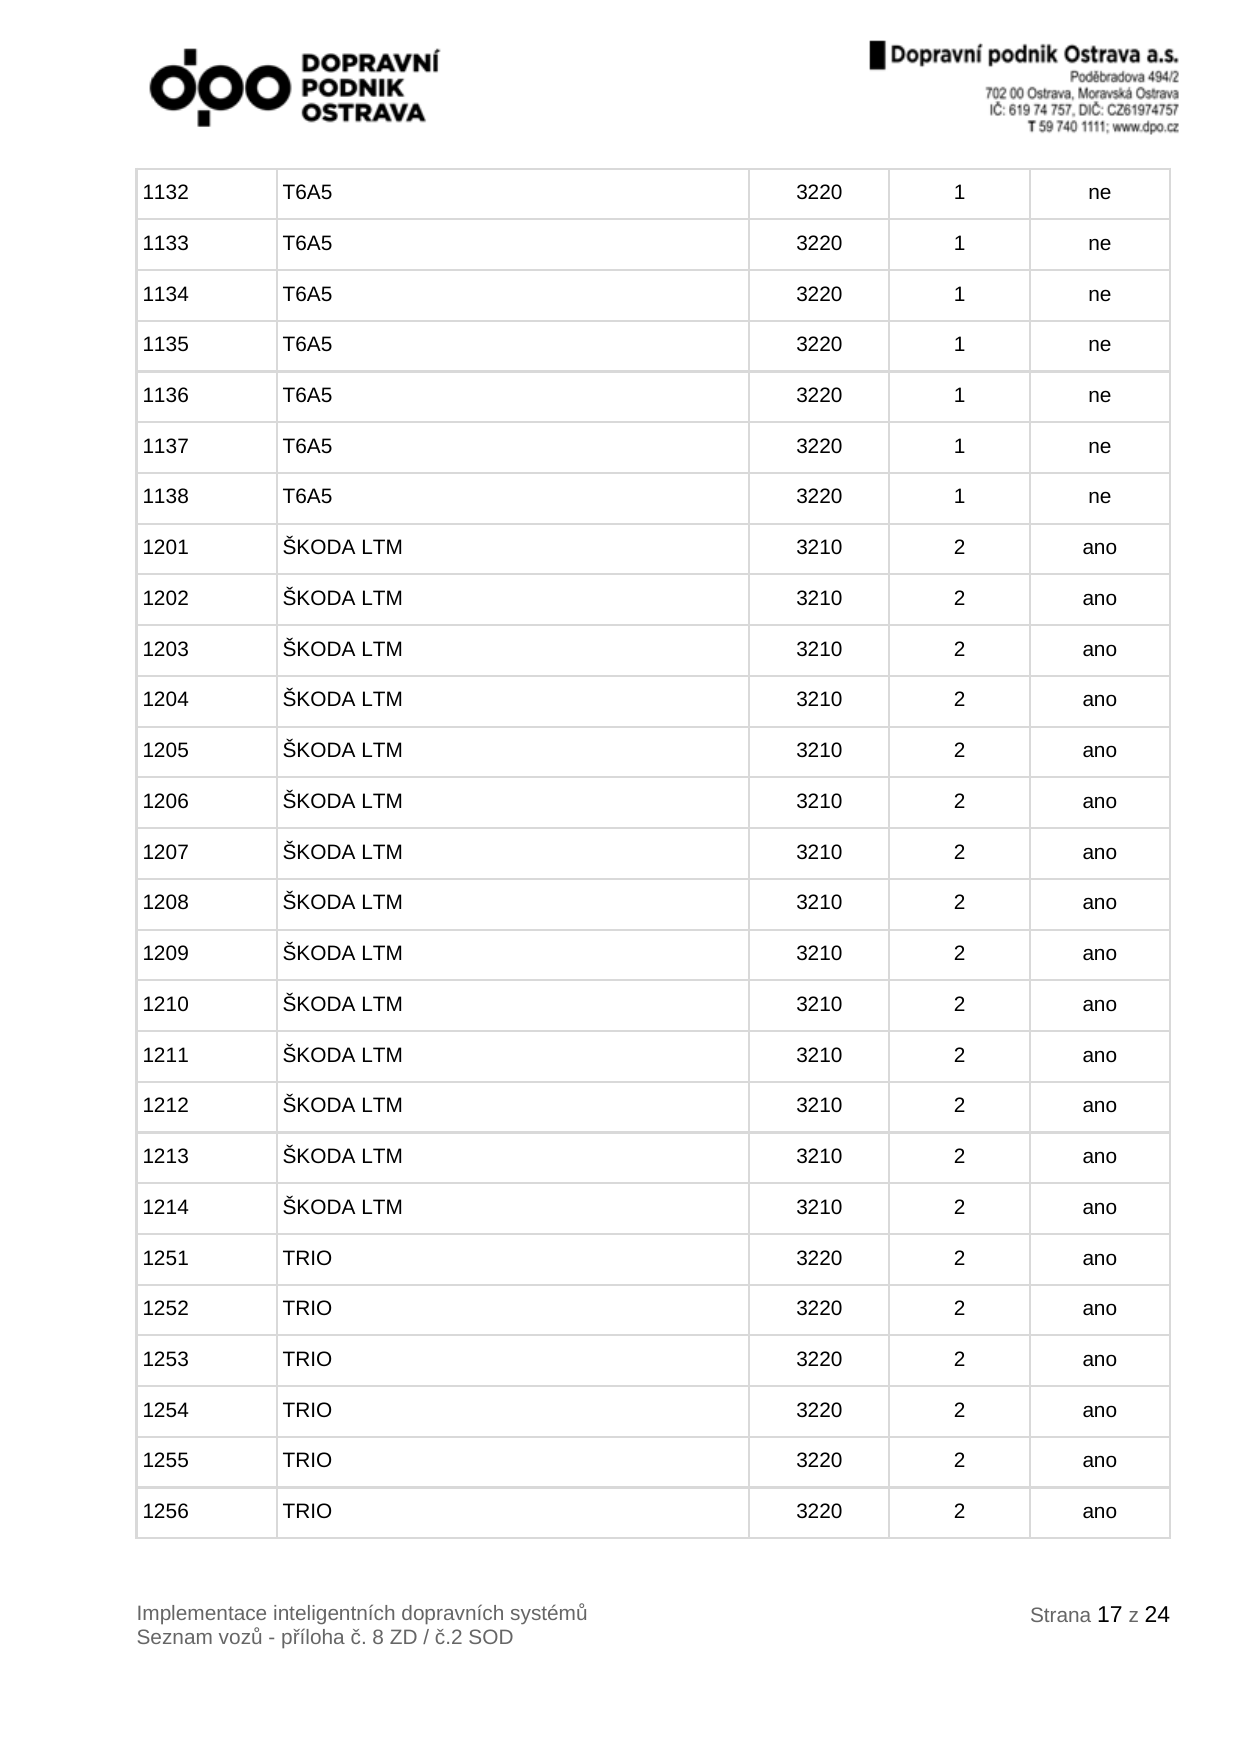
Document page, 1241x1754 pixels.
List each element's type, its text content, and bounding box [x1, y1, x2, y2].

table_cell 1204 [138, 677, 276, 726]
table_cell 3210 [750, 1083, 888, 1131]
picture [867, 38, 1182, 138]
table_cell 2 [890, 1336, 1029, 1385]
table_cell 2 [890, 1489, 1029, 1537]
table_cell 1256 [138, 1489, 276, 1537]
table_cell 3210 [750, 1134, 888, 1182]
table_cell ano [1031, 525, 1169, 573]
table_cell T6A5 [278, 423, 748, 472]
table_cell ŠKODA LTM [278, 981, 748, 1030]
table_cell 1210 [138, 981, 276, 1030]
table_cell 3210 [750, 1032, 888, 1081]
table_cell 3220 [750, 1235, 888, 1283]
table_cell ano [1031, 626, 1169, 675]
table_cell ŠKODA LTM [278, 778, 748, 827]
table_cell 2 [890, 931, 1029, 979]
table_cell 1 [890, 271, 1029, 320]
table_cell 1203 [138, 626, 276, 675]
table_cell T6A5 [278, 322, 748, 370]
table_cell T6A5 [278, 220, 748, 269]
table_cell 1136 [138, 373, 276, 421]
table_cell 1137 [138, 423, 276, 472]
table_cell 1212 [138, 1083, 276, 1131]
table_cell 1252 [138, 1286, 276, 1334]
table_cell 3220 [750, 271, 888, 320]
table_cell 2 [890, 981, 1029, 1030]
table_cell TRIO [278, 1235, 748, 1283]
table_cell ano [1031, 728, 1169, 776]
table_cell ne [1031, 322, 1169, 370]
table_cell TRIO [278, 1387, 748, 1436]
table_cell 1133 [138, 220, 276, 269]
table_cell 1132 [138, 170, 276, 218]
table_cell ano [1031, 931, 1169, 979]
table_cell 3210 [750, 525, 888, 573]
table_cell 1135 [138, 322, 276, 370]
table_cell 2 [890, 1184, 1029, 1233]
table_cell ano [1031, 1489, 1169, 1537]
table_cell 3220 [750, 170, 888, 218]
table_cell 2 [890, 778, 1029, 827]
table_cell 3220 [750, 220, 888, 269]
table_cell ano [1031, 1083, 1169, 1131]
table_cell ŠKODA LTM [278, 728, 748, 776]
table_cell TRIO [278, 1438, 748, 1486]
table_cell ŠKODA LTM [278, 525, 748, 573]
table_cell 3210 [750, 677, 888, 726]
table_cell 1 [890, 322, 1029, 370]
table_cell ŠKODA LTM [278, 829, 748, 878]
picture [147, 46, 444, 130]
table_cell 1253 [138, 1336, 276, 1385]
table_cell 1213 [138, 1134, 276, 1182]
table_cell ano [1031, 1184, 1169, 1233]
table_cell ano [1031, 1387, 1169, 1436]
table_cell ano [1031, 778, 1169, 827]
table_cell 1206 [138, 778, 276, 827]
table_cell 3210 [750, 575, 888, 624]
table_cell ŠKODA LTM [278, 880, 748, 928]
table_cell 1208 [138, 880, 276, 928]
table_cell TRIO [278, 1286, 748, 1334]
table_cell 2 [890, 626, 1029, 675]
table_cell 2 [890, 1387, 1029, 1436]
table_cell 2 [890, 728, 1029, 776]
table_cell ne [1031, 423, 1169, 472]
table_cell 2 [890, 1235, 1029, 1283]
table_cell ŠKODA LTM [278, 677, 748, 726]
table_cell ano [1031, 1134, 1169, 1182]
table_cell ano [1031, 1032, 1169, 1081]
table_cell TRIO [278, 1489, 748, 1537]
table_cell 3220 [750, 1336, 888, 1385]
table_cell 1134 [138, 271, 276, 320]
table_cell 1214 [138, 1184, 276, 1233]
table_cell ne [1031, 220, 1169, 269]
table_cell ano [1031, 575, 1169, 624]
table_cell 3220 [750, 322, 888, 370]
table_cell ano [1031, 1336, 1169, 1385]
table_cell 2 [890, 677, 1029, 726]
table_cell 2 [890, 880, 1029, 928]
table_cell 1 [890, 170, 1029, 218]
table_cell 2 [890, 1438, 1029, 1486]
table_cell 1 [890, 474, 1029, 523]
table_cell 3220 [750, 423, 888, 472]
table_cell ne [1031, 170, 1169, 218]
table_cell ŠKODA LTM [278, 1083, 748, 1131]
table_cell 2 [890, 525, 1029, 573]
table_cell 2 [890, 1286, 1029, 1334]
table_cell ano [1031, 880, 1169, 928]
table_cell ano [1031, 981, 1169, 1030]
table_cell ŠKODA LTM [278, 1134, 748, 1182]
table_cell 1 [890, 373, 1029, 421]
table_cell 3210 [750, 626, 888, 675]
table_cell 1255 [138, 1438, 276, 1486]
table_cell 1205 [138, 728, 276, 776]
table_cell 2 [890, 829, 1029, 878]
table_cell 1 [890, 220, 1029, 269]
table_cell T6A5 [278, 271, 748, 320]
table_cell 1207 [138, 829, 276, 878]
table_cell 3210 [750, 1184, 888, 1233]
table_cell 1211 [138, 1032, 276, 1081]
table_cell ne [1031, 474, 1169, 523]
table_cell ano [1031, 1438, 1169, 1486]
table_cell 3220 [750, 1286, 888, 1334]
table_cell ne [1031, 271, 1169, 320]
table_cell T6A5 [278, 373, 748, 421]
table_cell 3210 [750, 880, 888, 928]
table_cell 3220 [750, 474, 888, 523]
table_cell ne [1031, 373, 1169, 421]
table_cell 3210 [750, 778, 888, 827]
table_cell T6A5 [278, 474, 748, 523]
table_cell 3210 [750, 981, 888, 1030]
table_cell 2 [890, 1083, 1029, 1131]
table_cell 3220 [750, 1438, 888, 1486]
table_cell 2 [890, 1134, 1029, 1182]
table_cell ŠKODA LTM [278, 931, 748, 979]
table_cell T6A5 [278, 170, 748, 218]
table_cell 3210 [750, 728, 888, 776]
table_cell 3220 [750, 1489, 888, 1537]
table_cell 2 [890, 1032, 1029, 1081]
table_cell 1202 [138, 575, 276, 624]
table_cell 1138 [138, 474, 276, 523]
table_cell 3220 [750, 1387, 888, 1436]
table_cell 1251 [138, 1235, 276, 1283]
table_cell 1254 [138, 1387, 276, 1436]
table_cell 2 [890, 575, 1029, 624]
table_cell TRIO [278, 1336, 748, 1385]
table_cell ŠKODA LTM [278, 626, 748, 675]
table_cell ŠKODA LTM [278, 1032, 748, 1081]
table_cell 3210 [750, 931, 888, 979]
table_cell ŠKODA LTM [278, 1184, 748, 1233]
table_cell 1 [890, 423, 1029, 472]
table_cell ano [1031, 1235, 1169, 1283]
table_cell 3210 [750, 829, 888, 878]
table_cell 1201 [138, 525, 276, 573]
table_cell ŠKODA LTM [278, 575, 748, 624]
table_cell ano [1031, 677, 1169, 726]
table_cell 3220 [750, 373, 888, 421]
table_cell 1209 [138, 931, 276, 979]
table_cell ano [1031, 829, 1169, 878]
table_cell ano [1031, 1286, 1169, 1334]
